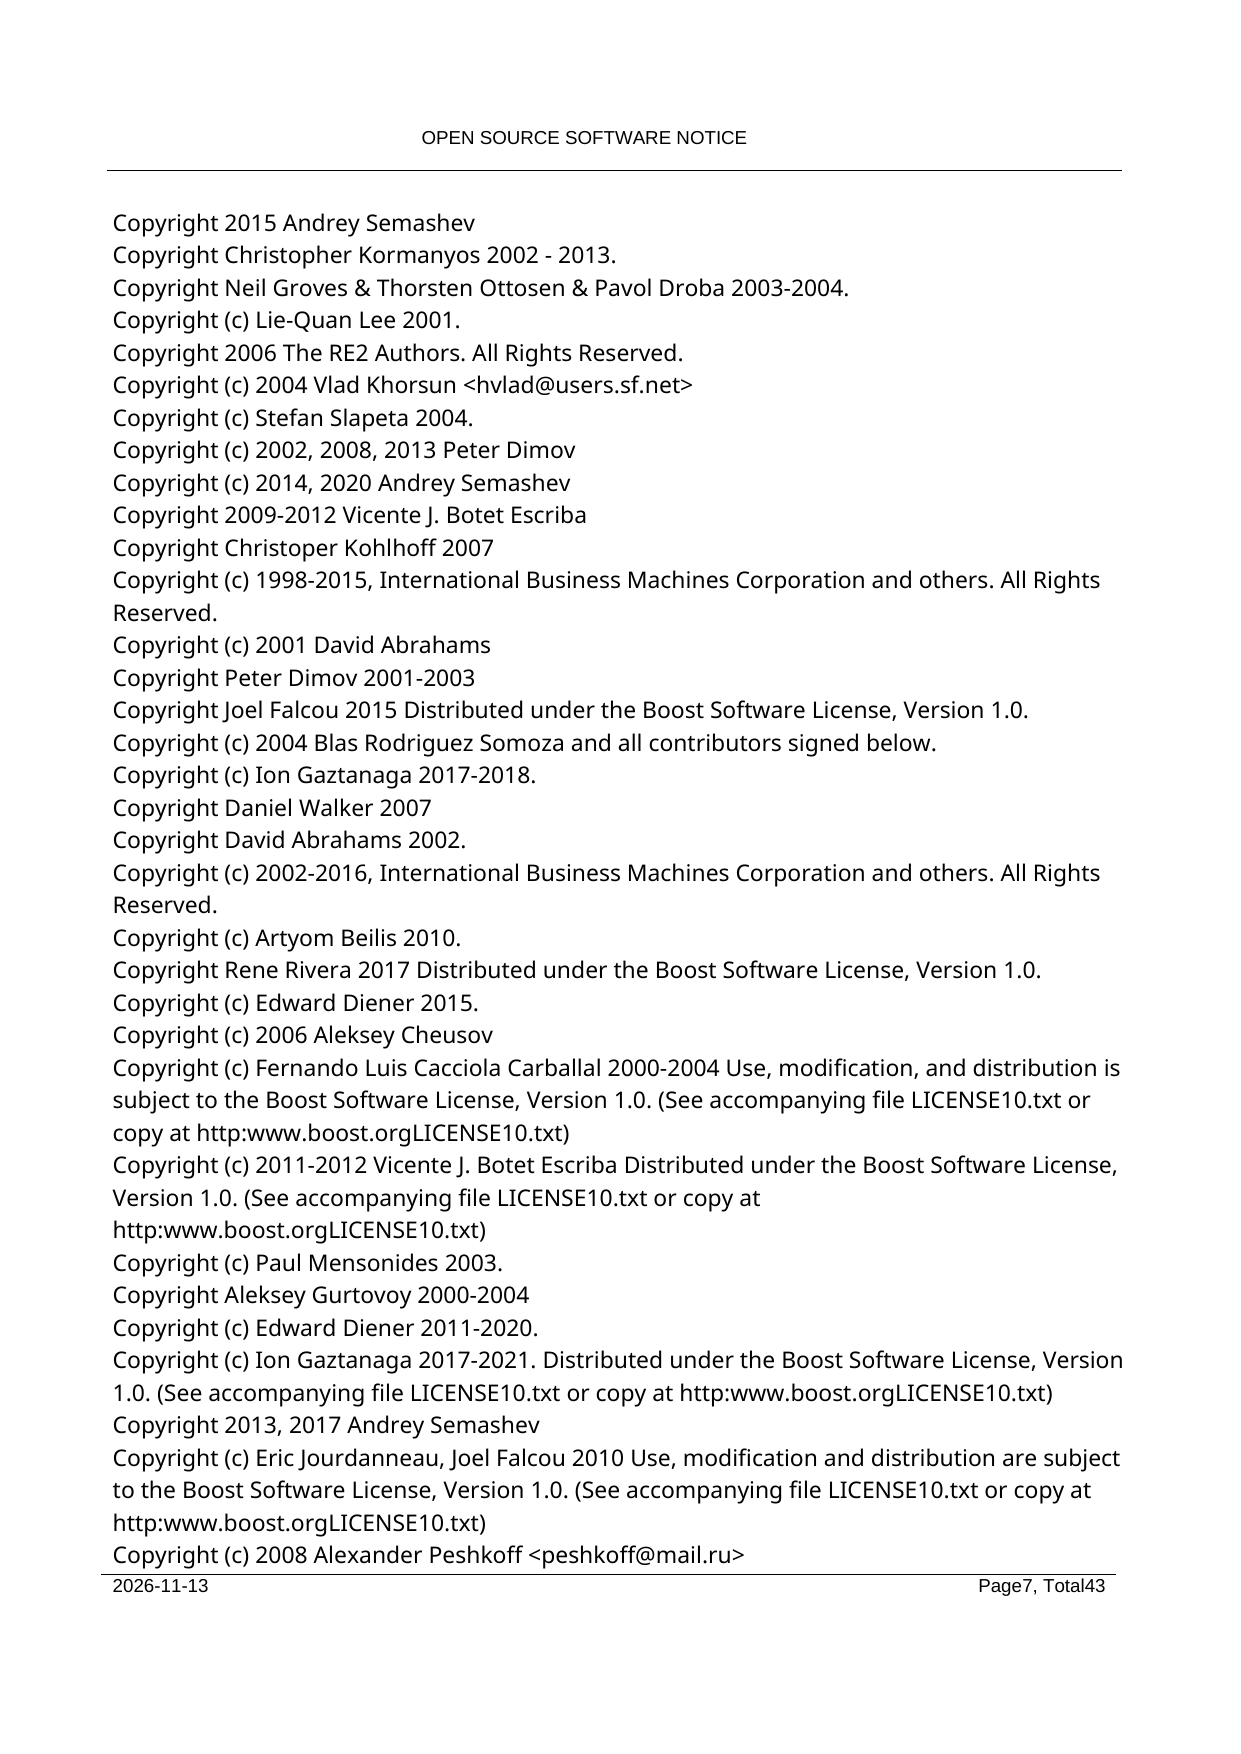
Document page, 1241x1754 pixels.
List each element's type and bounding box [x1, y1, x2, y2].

text [112, 206, 1128, 1571]
